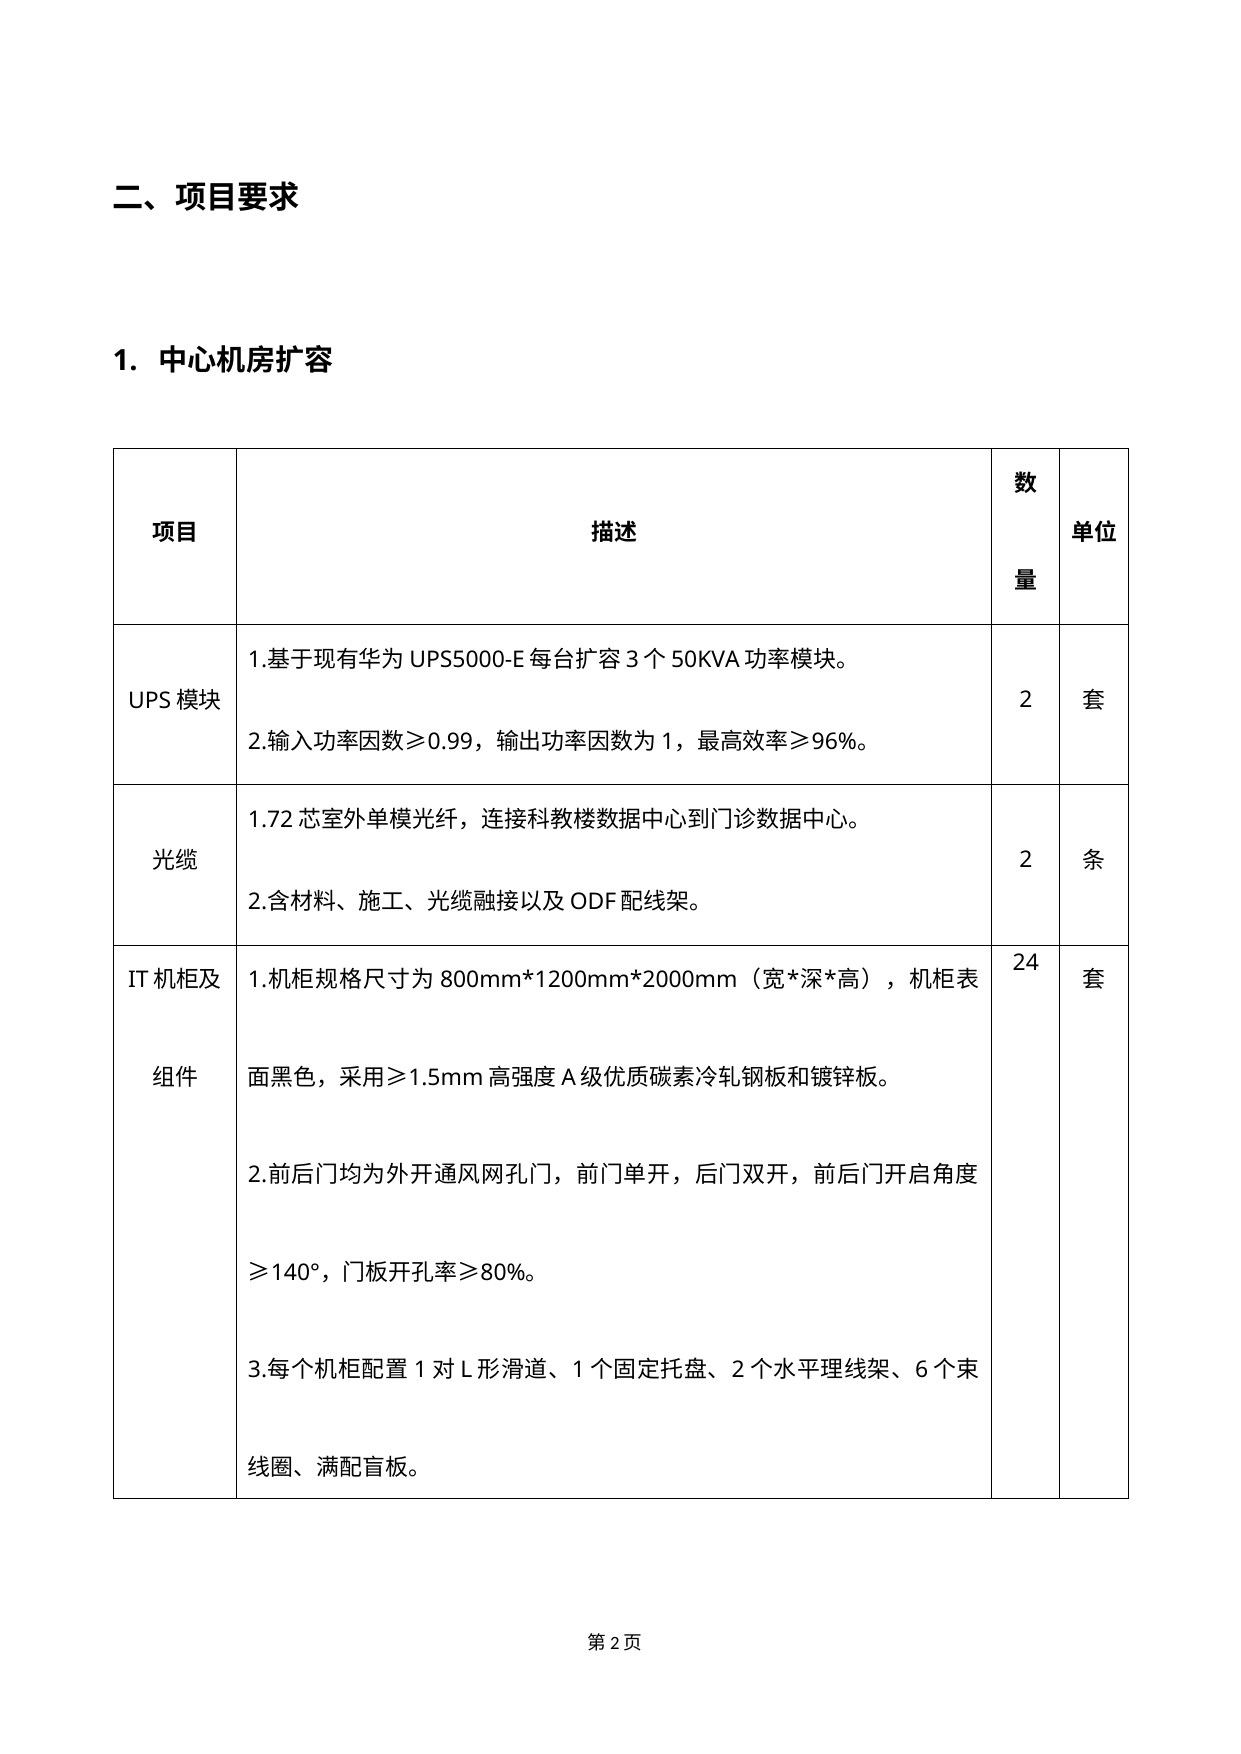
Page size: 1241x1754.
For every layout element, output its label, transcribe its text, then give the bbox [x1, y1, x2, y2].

table_header 单位 [1060, 449, 1128, 624]
table_header 数量 [992, 449, 1059, 624]
subtitle 二、项目要求 [112, 162, 1128, 227]
subtitle 中心机房扩容 [112, 325, 1128, 390]
table_cell 1.基于现有华为UPS5000-E每台扩容3个50KVA功率模块。 2.输入功率因数≥0.99，输出功率因数为1，最高效率≥96%。 [237, 625, 991, 784]
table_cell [237, 946, 991, 1498]
table_cell UPS模块 [114, 625, 236, 784]
table_cell 1.72芯室外单模光纤，连接科教楼数据中心到门诊数据中心。 2.含材料、施工、光缆融接以及ODF配线架。 [237, 785, 991, 944]
table_cell 套 [1060, 946, 1128, 1498]
table_header 项目 [114, 449, 236, 624]
table_cell 2 [992, 625, 1059, 784]
table_cell 光缆 [114, 785, 236, 944]
table_header 描述 [237, 449, 991, 624]
table_cell 套 [1060, 625, 1128, 784]
table_cell IT机柜及组件 [114, 946, 236, 1498]
table_cell 24 [992, 946, 1059, 1498]
table_cell 条 [1060, 785, 1128, 944]
table_cell 2 [992, 785, 1059, 944]
